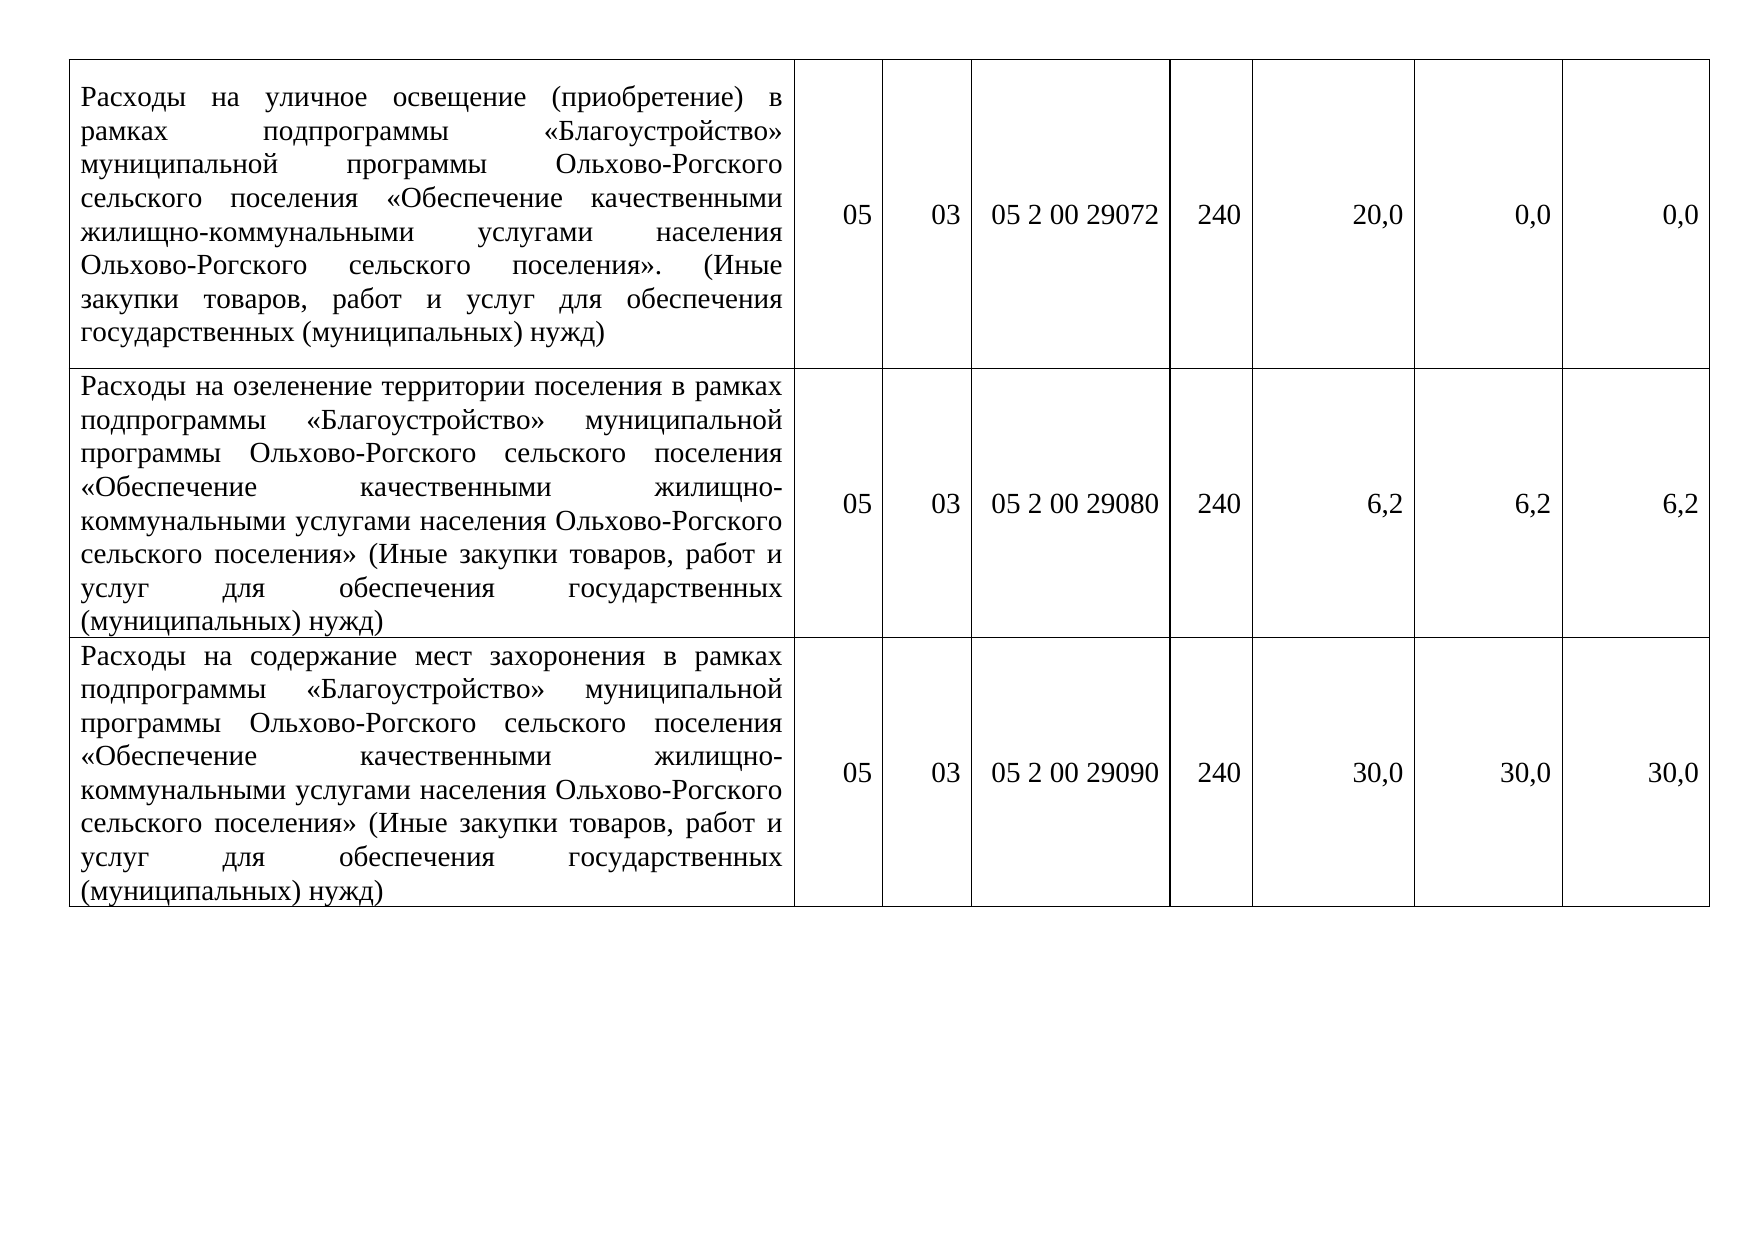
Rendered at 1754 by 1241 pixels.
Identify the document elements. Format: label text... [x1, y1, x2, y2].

table_cell 20,0 [1253, 60, 1414, 367]
table_cell 240 [1171, 638, 1252, 906]
table_cell 30,0 [1415, 638, 1562, 906]
table_cell 05 [795, 638, 882, 906]
table_cell 05 2 00 29072 [972, 60, 1169, 367]
table_cell 05 [795, 369, 882, 637]
table_cell 6,2 [1563, 369, 1709, 637]
table_cell 0,0 [1563, 60, 1709, 367]
table_cell 03 [883, 638, 971, 906]
table_cell Расходы на озеленение территории поселения в рамках подпрограммы «Благоустройство» муниципальной программы Ольхово-Рогского сельского поселения «Обеспечение качественными жилищно-коммунальными услугами населения Ольхово-Рогского сельского поселения» (Иные закупки товаров, работ и услуг для обеспечения государственных (муниципальных) нужд) [70, 369, 794, 637]
table_cell Расходы на уличное освещение (приобретение) в рамках подпрограммы «Благоустройство» муниципальной программы Ольхово-Рогского сельского поселения «Обеспечение качественными жилищно-коммунальными услугами населения Ольхово-Рогского сельского поселения». (Иные закупки товаров, работ и услуг для обеспечения государственных (муниципальных) нужд) [70, 60, 794, 367]
table_cell 30,0 [1563, 638, 1709, 906]
table_cell 6,2 [1415, 369, 1562, 637]
table_cell 05 2 00 29080 [972, 369, 1169, 637]
table_cell 03 [883, 60, 971, 367]
table_cell 30,0 [1253, 638, 1414, 906]
table_cell 0,0 [1415, 60, 1562, 367]
table_cell 03 [883, 369, 971, 637]
table_cell Расходы на содержание мест захоронения в рамках подпрограммы «Благоустройство» муниципальной программы Ольхово-Рогского сельского поселения «Обеспечение качественными жилищно-коммунальными услугами населения Ольхово-Рогского сельского поселения» (Иные закупки товаров, работ и услуг для обеспечения государственных (муниципальных) нужд) [70, 638, 794, 906]
table_cell 6,2 [1253, 369, 1414, 637]
table_cell 240 [1171, 60, 1252, 367]
table_cell 240 [1171, 369, 1252, 637]
table_cell 05 2 00 29090 [972, 638, 1169, 906]
table_cell 05 [795, 60, 882, 367]
